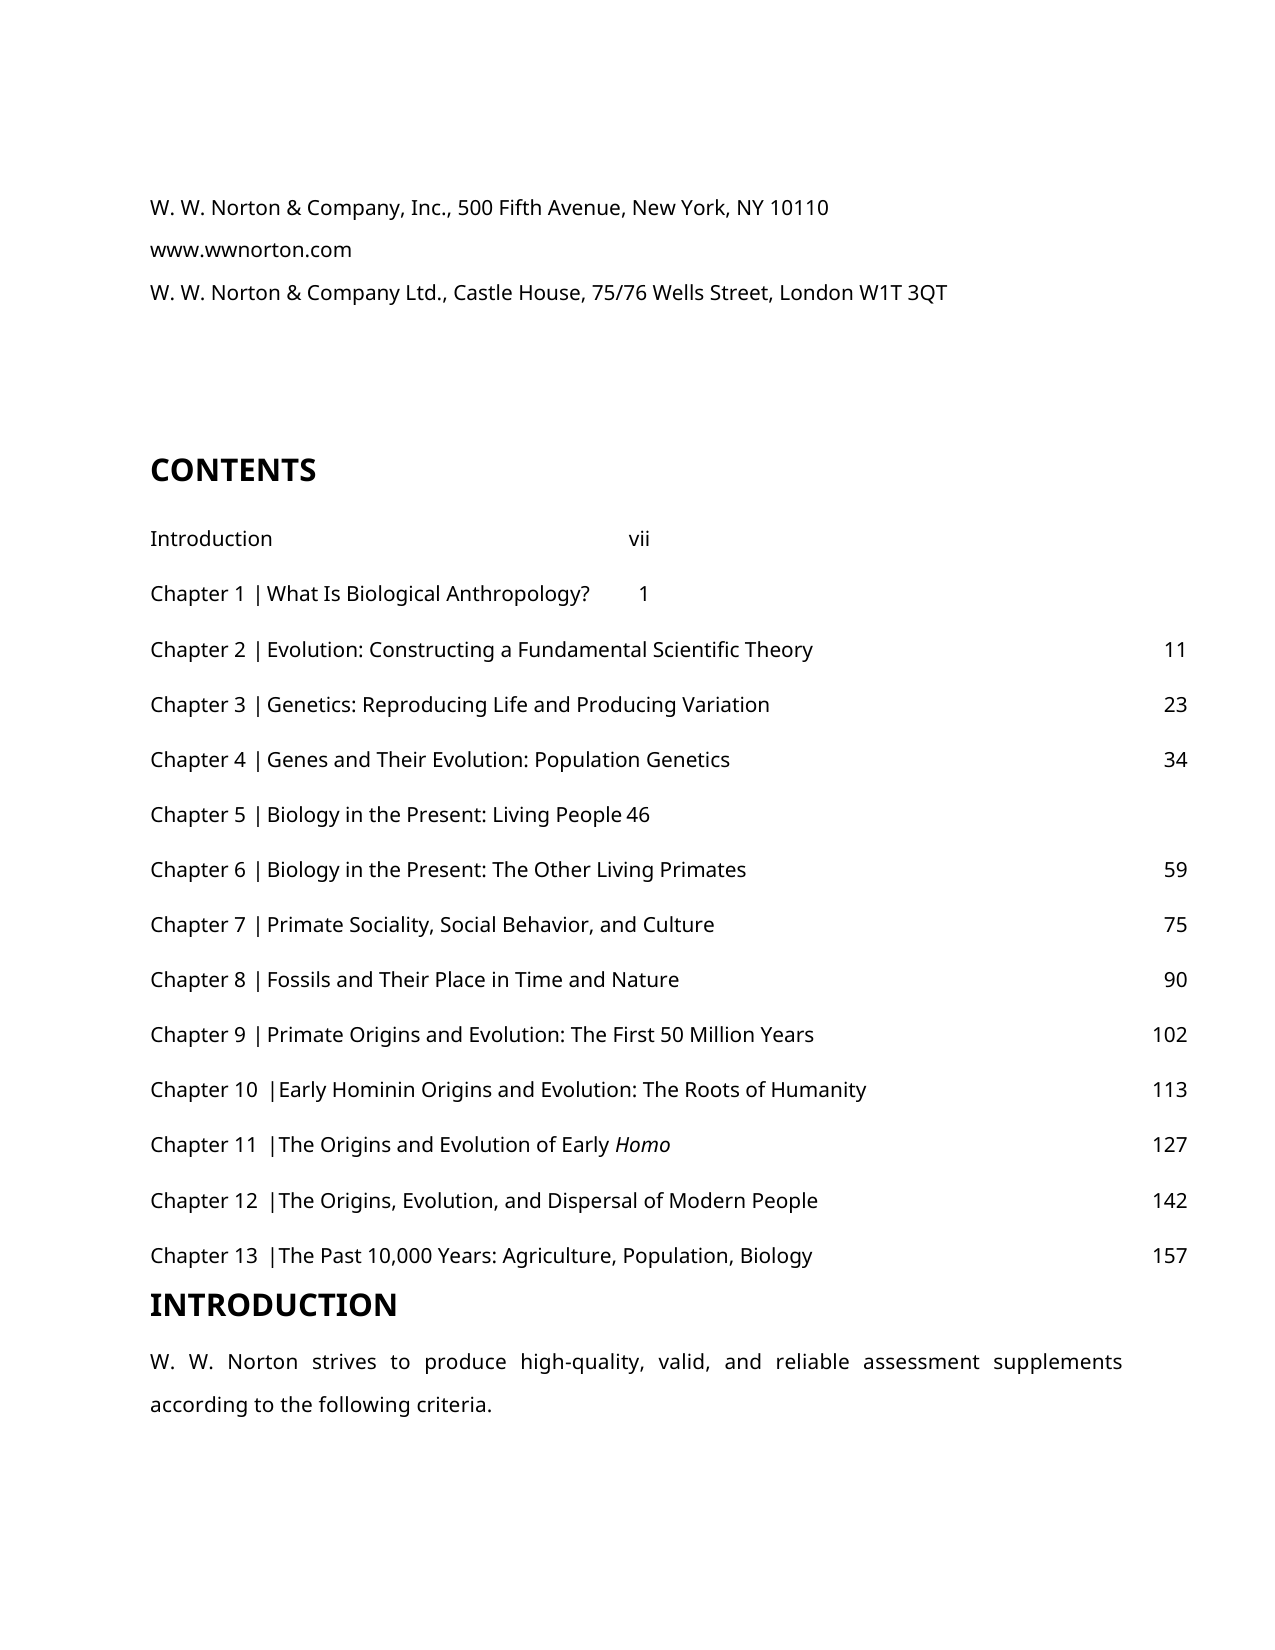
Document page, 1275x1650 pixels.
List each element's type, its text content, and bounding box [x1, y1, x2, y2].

text Introduction [150, 1283, 1125, 1326]
text Chapter 13 | The Past 10,000 Years: Agriculture, Population, Biology 157 [150, 1241, 1125, 1269]
text W. W. Norton & Company Ltd., Castle House, 75/76 Wells Street, London W1T 3QT [150, 278, 1125, 306]
text Chapter 11 | The Origins and Evolution of Early Homo 127 [150, 1131, 1125, 1159]
text Chapter 2 | Evolution: Constructing a Fundamental Scientific Theory 11 [150, 635, 1125, 663]
text Chapter 3 | Genetics: Reproducing Life and Producing Variation 23 [150, 690, 1125, 718]
text Chapter 9 | Primate Origins and Evolution: The First 50 Million Years 102 [150, 1020, 1125, 1049]
text Chapter 1 | What Is Biological Anthropology? 1 [150, 579, 1125, 608]
text Chapter 4 | Genes and Their Evolution: Population Genetics 34 [150, 745, 1125, 773]
text Contents [150, 448, 1125, 491]
text Chapter 10 | Early Hominin Origins and Evolution: The Roots of Humanity 113 [150, 1076, 1125, 1104]
text Chapter 8 | Fossils and Their Place in Time and Nature 90 [150, 965, 1125, 994]
text Chapter 5 | Biology in the Present: Living People 46 [150, 800, 1125, 828]
text Introduction vii [150, 524, 1125, 553]
text www.wwnorton.com [150, 235, 1125, 264]
text W. W. Norton strives to produce high-quality, valid, and reliable assessment supplements according to the following criteria. [150, 1347, 1125, 1418]
text Chapter 7 | Primate Sociality, Social Behavior, and Culture 75 [150, 910, 1125, 939]
text W. W. Norton & Company, Inc., 500 Fifth Avenue, New York, NY 10110 [150, 193, 1125, 221]
text Chapter 12 | The Origins, Evolution, and Dispersal of Modern People 142 [150, 1186, 1125, 1214]
text Chapter 6 | Biology in the Present: The Other Living Primates 59 [150, 855, 1125, 883]
